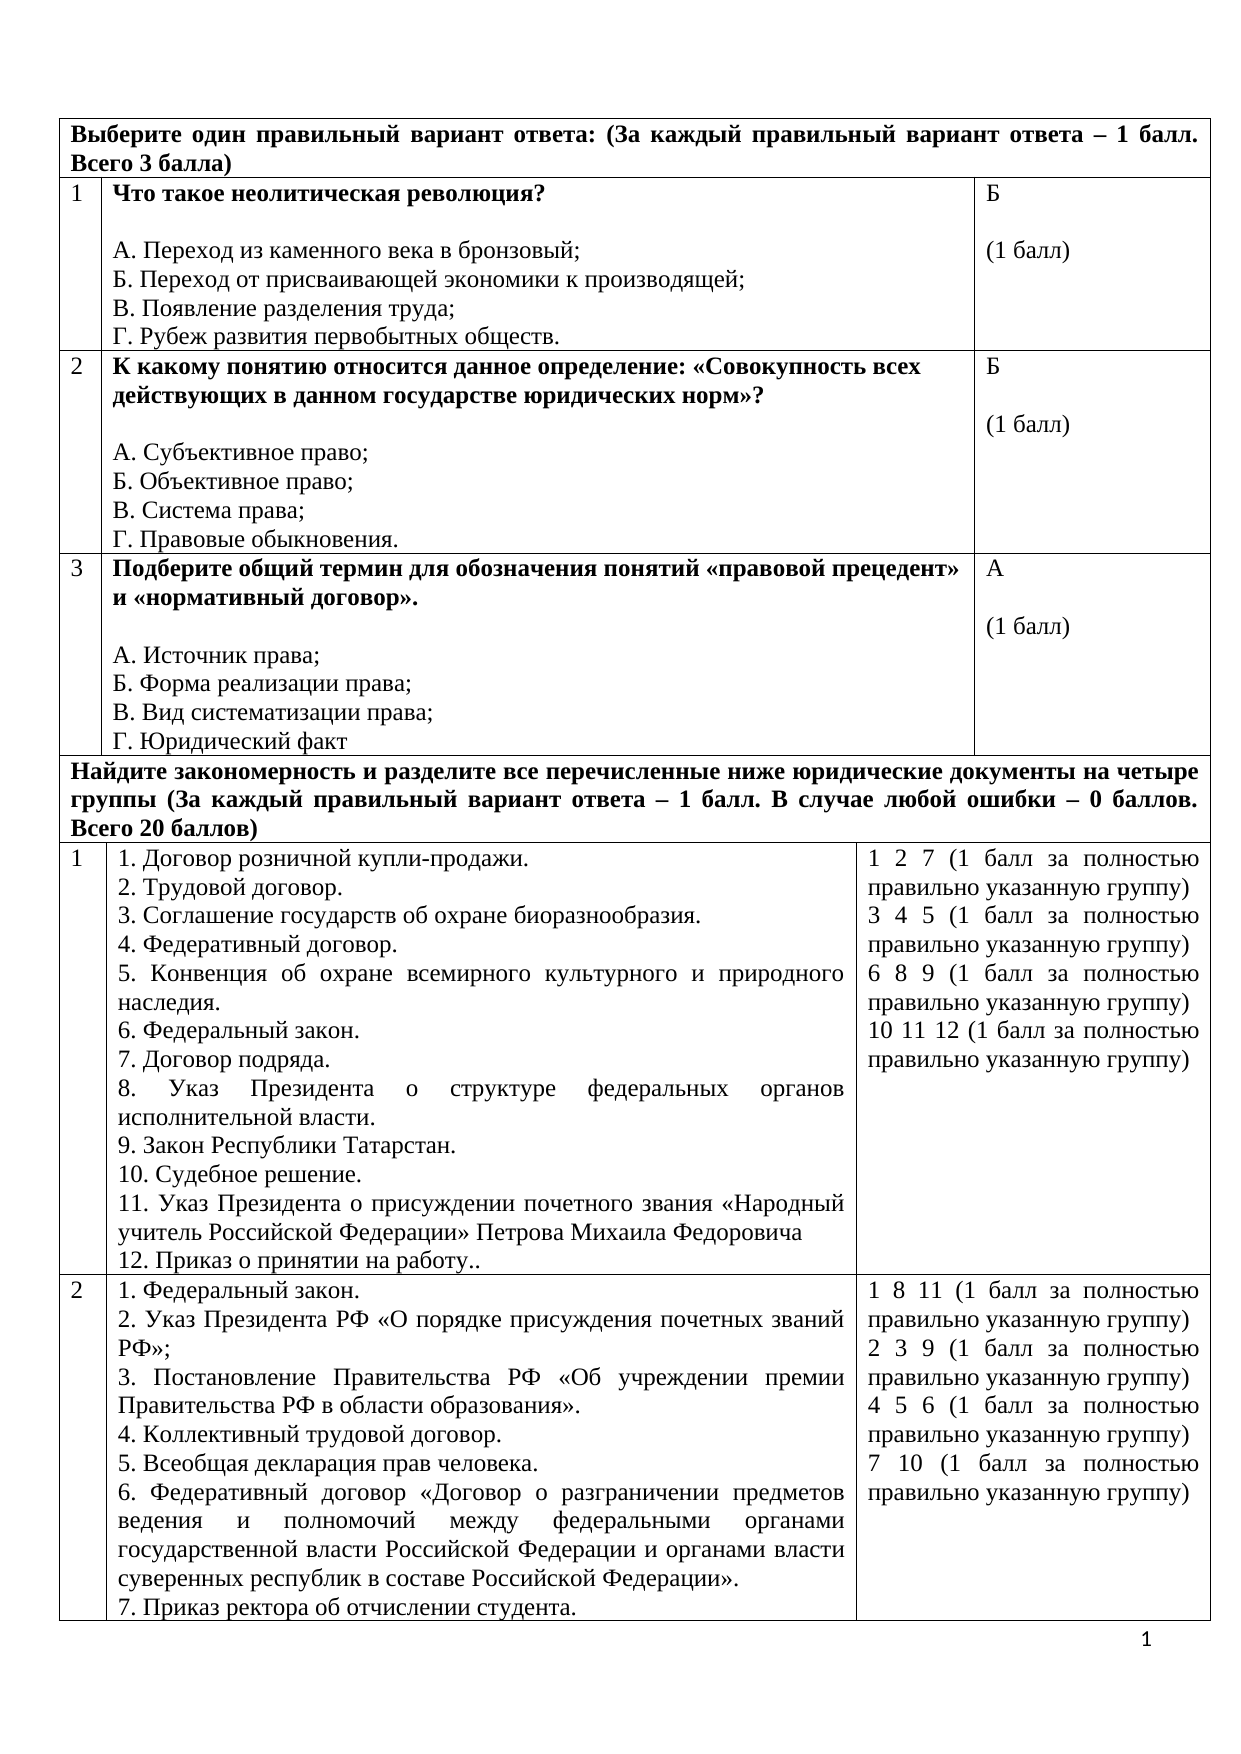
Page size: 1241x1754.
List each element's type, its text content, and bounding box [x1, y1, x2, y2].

table_cell Б (1 балл) [975, 351, 1210, 552]
table_cell 1. Договор розничной купли-продажи. 2. Трудовой договор. 3. Соглашение государств об охране биоразнообразия. 4. Федеративный договор. 5. Конвенция об охране всемирного культурного и природного наследия. 6. Федеральный закон. 7. Договор подряда. 8. Указ Президента о структуре федеральных органов исполнительной власти. 9. Закон Республики Татарстан. 10. Судебное решение. 11. Указ Президента о присуждении почетного звания «Народный учитель Российской Федерации» Петрова Михаила Федоровича 12. Приказ о принятии на работу.. [107, 843, 856, 1274]
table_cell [857, 1275, 1210, 1620]
table_cell 1 2 7 (1 балл за полностью правильно указанную группу) 3 4 5 (1 балл за полностью правильно указанную группу) 6 8 9 (1 балл за полностью правильно указанную группу) 10 11 12 (1 балл за полностью правильно указанную группу) [857, 843, 1210, 1274]
table_cell 2 [60, 351, 101, 552]
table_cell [107, 1275, 856, 1620]
table_cell К какому понятию относится данное определение: «Совокупность всех действующих в данном государстве юридических норм»? А. Субъективное право; Б. Объективное право; В. Система права; Г. Правовые обыкновения. [102, 351, 974, 552]
table_cell А (1 балл) [975, 554, 1210, 755]
table_cell 1 [60, 178, 101, 350]
table_cell Найдите закономерность и разделите все перечисленные ниже юридические документы на четыре группы (За каждый правильный вариант ответа – 1 балл. В случае любой ошибки – 0 баллов. Всего 20 баллов) [60, 756, 1210, 842]
table_cell 3 [60, 554, 101, 755]
table_cell 2 [60, 1275, 106, 1620]
table_cell 1 [60, 843, 106, 1274]
table_header Выберите один правильный вариант ответа: (За каждый правильный вариант ответа – 1 балл. Всего 3 балла) [60, 119, 1210, 177]
table_cell Б (1 балл) [975, 178, 1210, 350]
table_cell Подберите общий термин для обозначения понятий «правовой прецедент» и «нормативный договор». А. Источник права; Б. Форма реализации права; В. Вид систематизации права; Г. Юридический факт [102, 554, 974, 755]
table_cell Что такое неолитическая революция? А. Переход из каменного века в бронзовый; Б. Переход от присваивающей экономики к производящей; В. Появление разделения труда; Г. Рубеж развития первобытных обществ. [102, 178, 974, 350]
